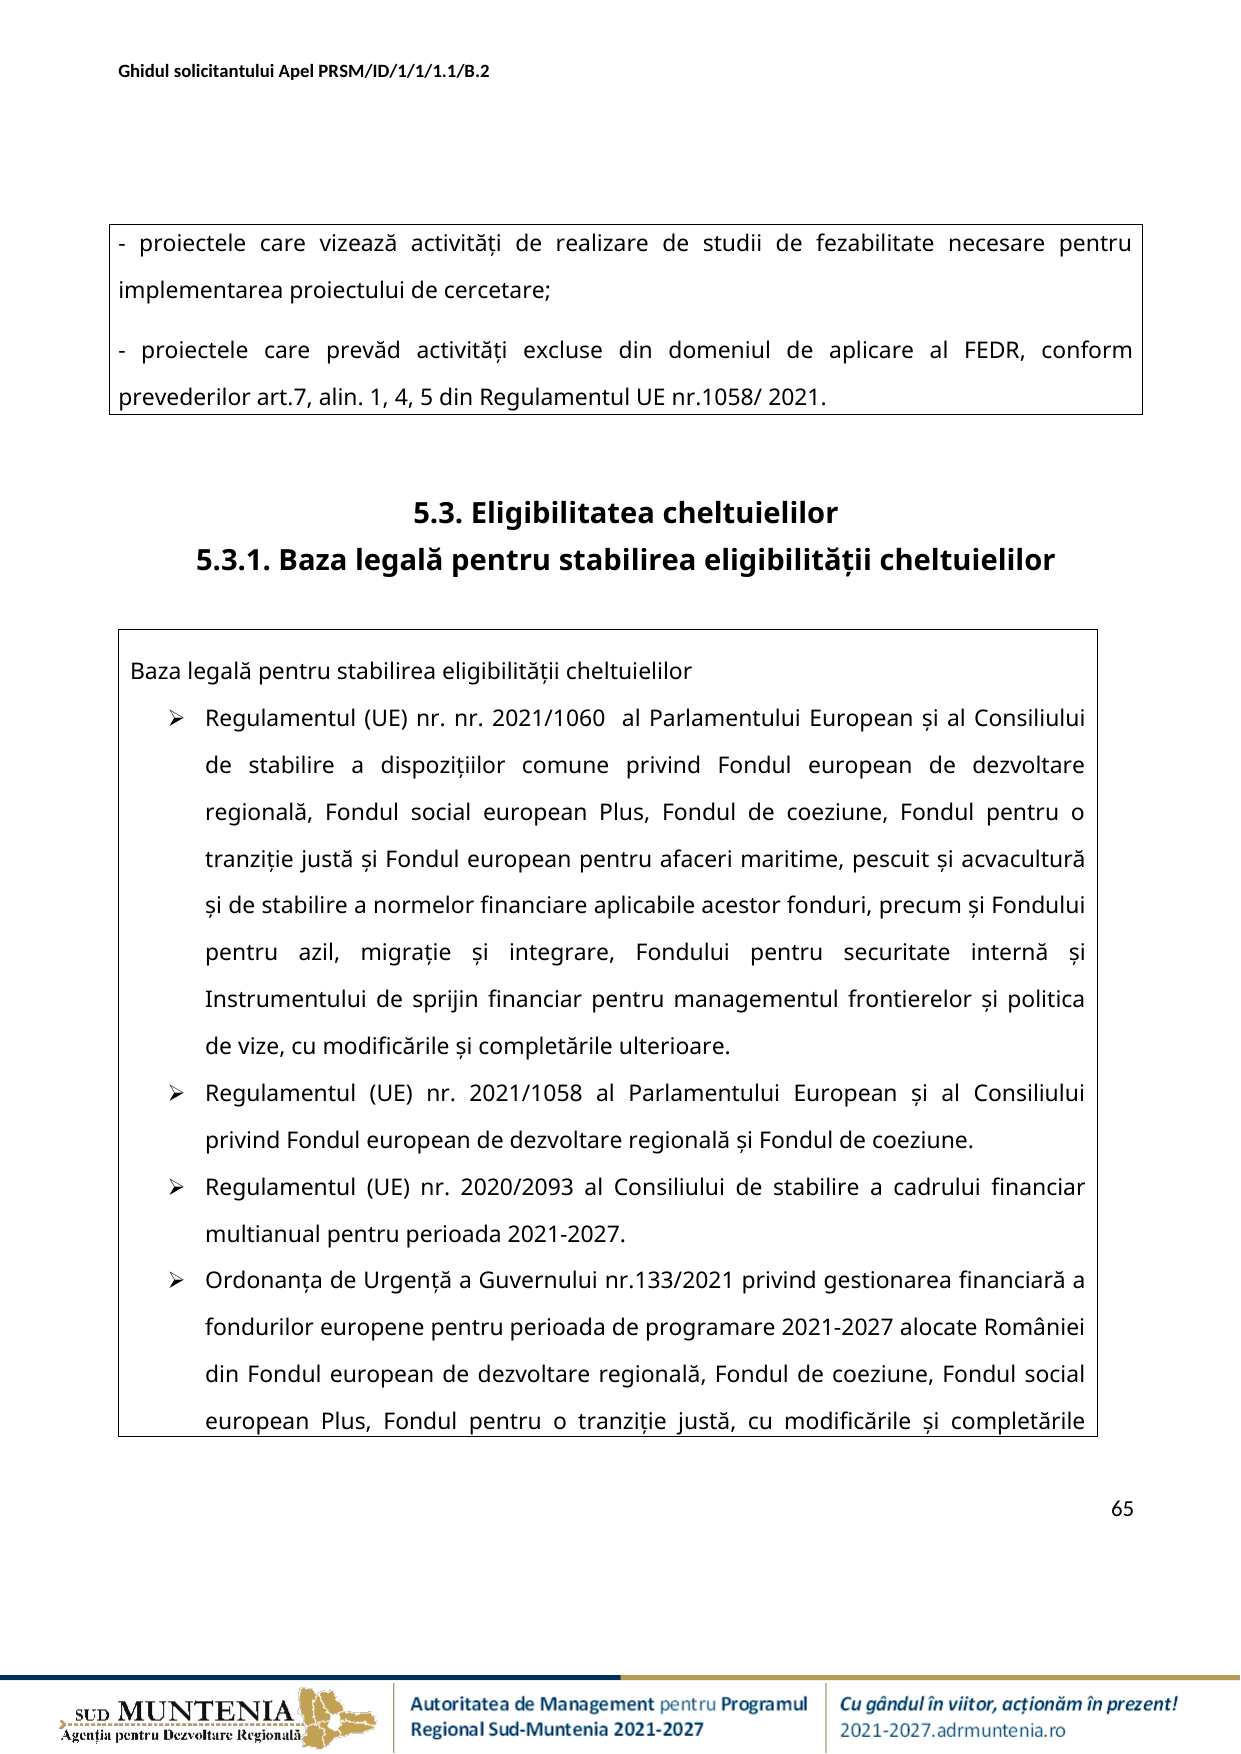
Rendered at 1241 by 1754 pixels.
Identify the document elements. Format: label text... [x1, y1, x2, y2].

text - proiectele care vizează activități de realizare de studii de fezabilitate necesare pentru implementarea proiectului de cercetare; [110, 225, 1142, 306]
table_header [119, 630, 1097, 1436]
picture [0, 1675, 1241, 1754]
subtitle 5.3. Eligibilitatea cheltuielilor [118, 492, 1134, 532]
subtitle 5.3.1. Baza legală pentru stabilirea eligibilității cheltuielilor [118, 539, 1134, 579]
text - proiectele care prevăd activități excluse din domeniul de aplicare al FEDR, conform prevederilor art.7, alin. 1, 4, 5 din Regulamentul UE nr.1058/ 2021. [110, 331, 1142, 414]
